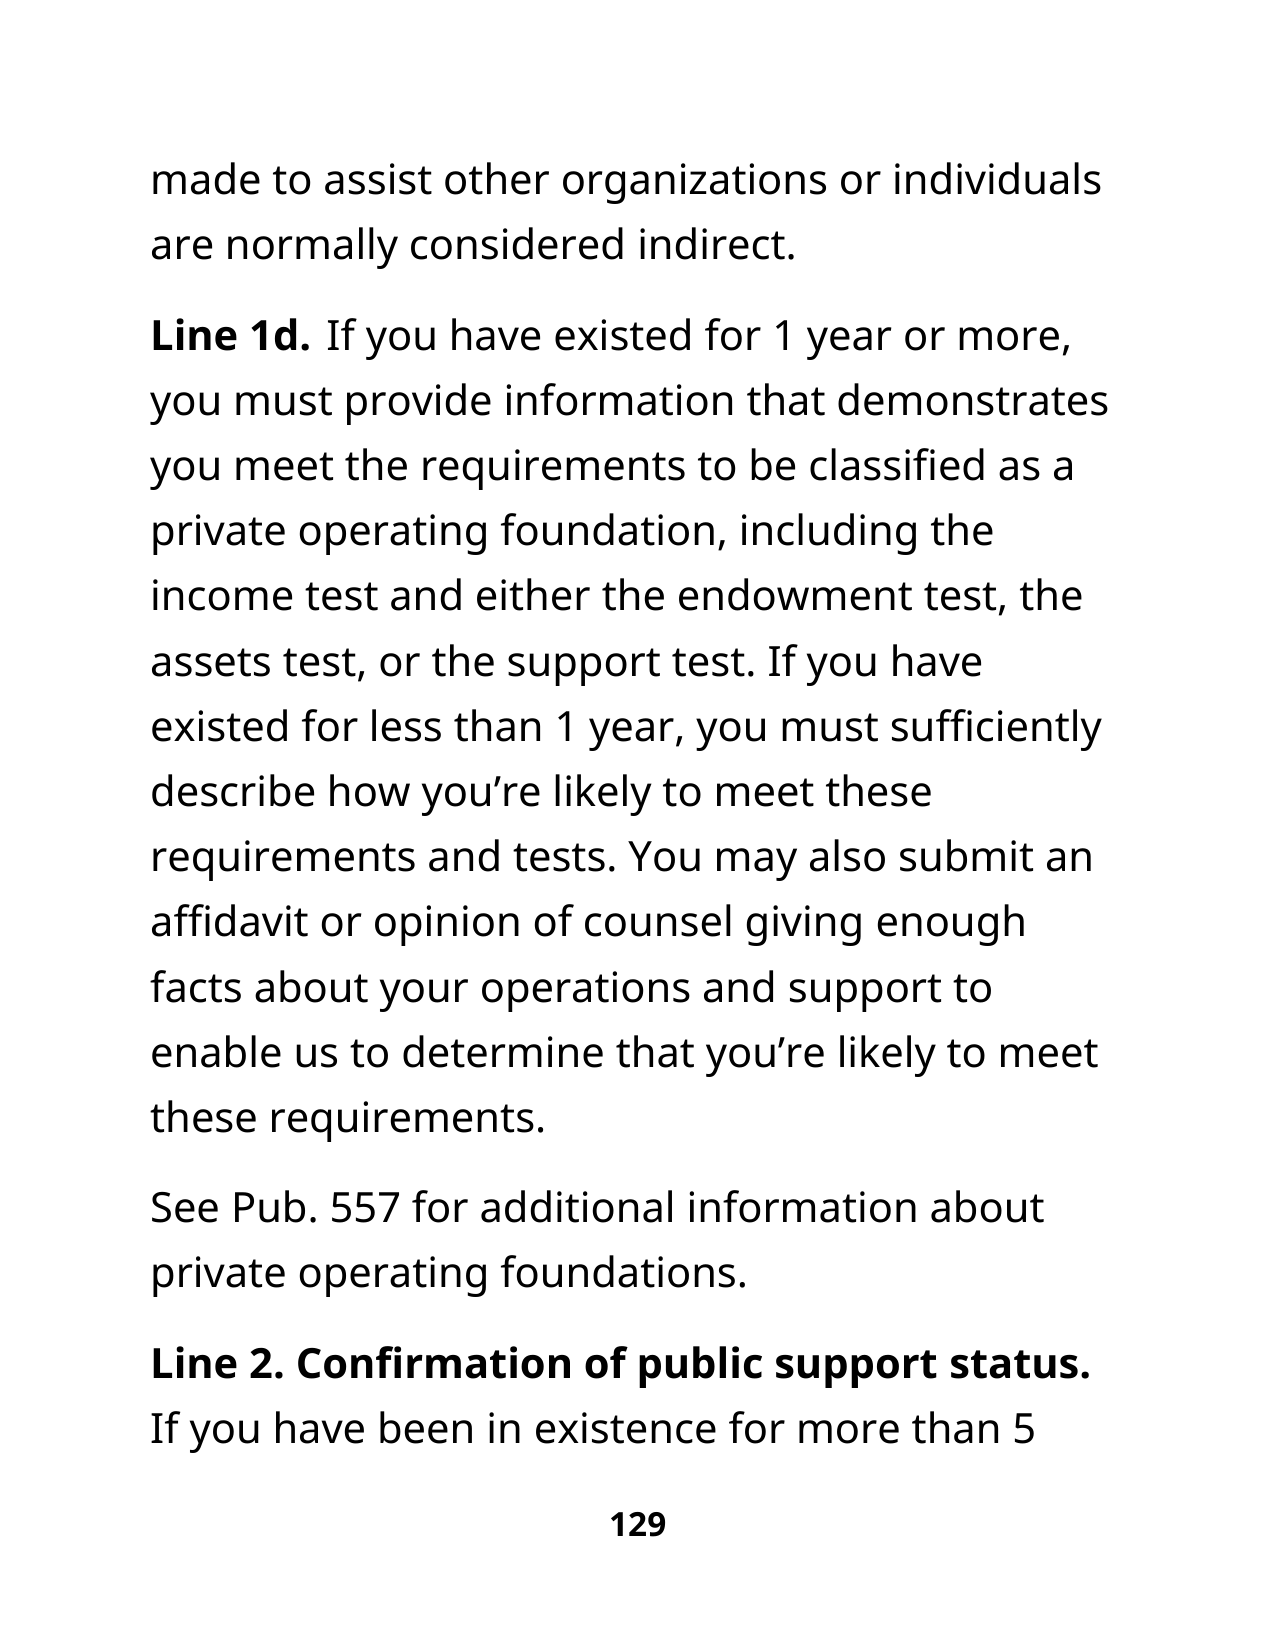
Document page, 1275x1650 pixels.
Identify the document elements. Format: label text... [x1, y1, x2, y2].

text See Pub. 557 for additional information about private operating foundations. [150, 1178, 1125, 1300]
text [150, 1333, 1125, 1456]
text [150, 150, 1125, 272]
text Line 1d. If you have existed for 1 year or more, you must provide information that demonstrates you meet the requirements to be classified as a private operating foundation, including the income test and either the endowment test, the assets test, or the support test. If you have existed for less than 1 year, you must sufficiently describe how you’re likely to meet these requirements and tests. You may also submit an affidavit or opinion of counsel giving enough facts about your operations and support to enable us to determine that you’re likely to meet these requirements. [150, 305, 1125, 1145]
